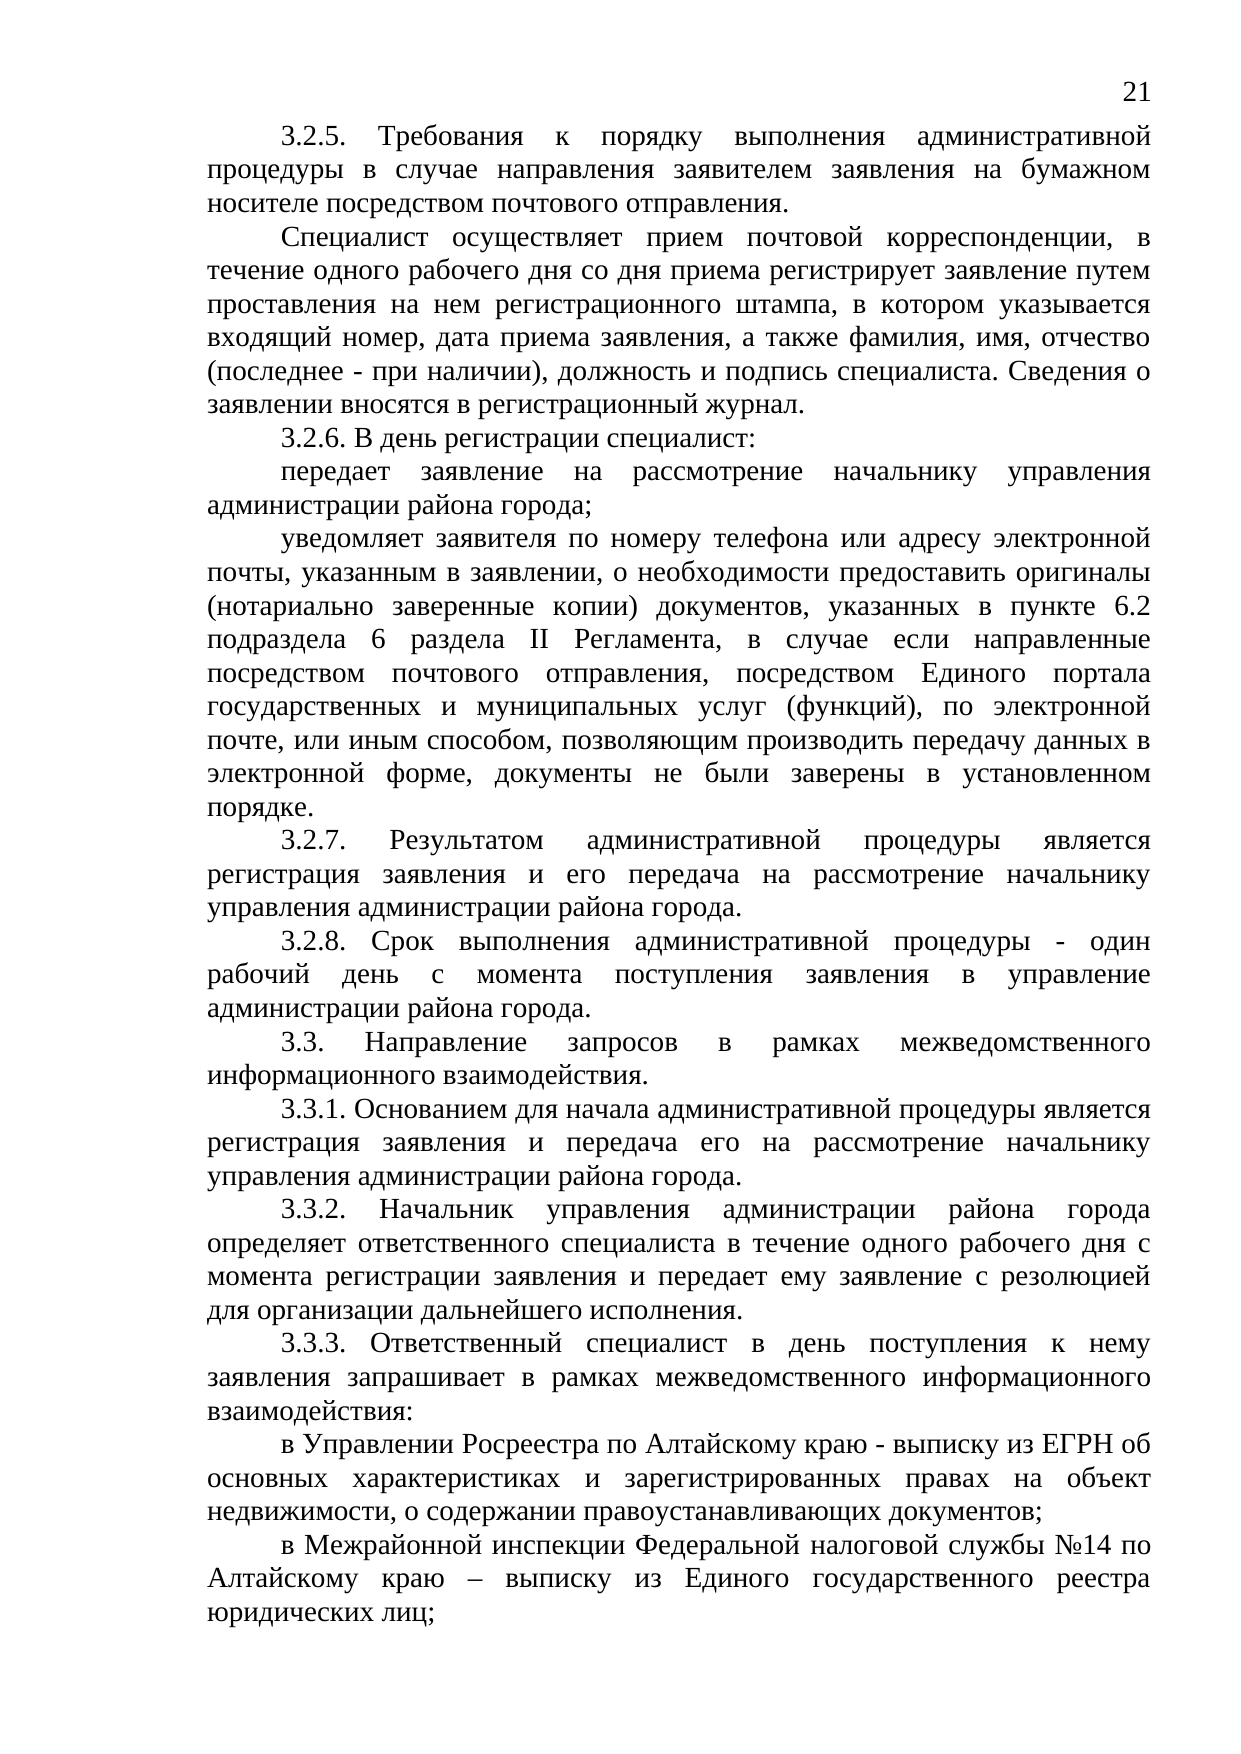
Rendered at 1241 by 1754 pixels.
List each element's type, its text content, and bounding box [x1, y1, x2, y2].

text 3.2.5. Требования к порядку выполнения административной процедуры в случае направления заявителем заявления на бумажном носителе посредством почтового отправления. [207, 118, 1152, 219]
text 3.2.8. Срок выполнения административной процедуры - один рабочий день с момента поступления заявления в управление администрации района города. [207, 923, 1152, 1024]
text 3.2.7. Результатом административной процедуры является регистрация заявления и его передача на рассмотрение начальнику управления администрации района города. [207, 822, 1152, 923]
text передает заявление на рассмотрение начальнику управления администрации района города; [207, 453, 1152, 521]
text Специалист осуществляет прием почтовой корреспонденции, в течение одного рабочего дня со дня приема регистрирует заявление путем проставления на нем регистрационного штампа, в котором указывается входящий номер, дата приема заявления, а также фамилия, имя, отчество (последнее - при наличии), должность и подпись специалиста. Сведения о заявлении вносятся в регистрационный журнал. [207, 219, 1152, 420]
text в Межрайонной инспекции Федеральной налоговой службы №14 по Алтайскому краю – выписку из Единого государственного реестра юридических лиц; [207, 1527, 1152, 1627]
text 3.2.6. В день регистрации специалист: [207, 420, 1152, 453]
text 3.3.1. Основанием для начала административной процедуры является регистрация заявления и передача его на рассмотрение начальнику управления администрации района города. [207, 1091, 1152, 1191]
text в Управлении Росреестра по Алтайскому краю - выписку из ЕГРН об основных характеристиках и зарегистрированных правах на объект недвижимости, о содержании правоустанавливающих документов; [207, 1426, 1152, 1527]
text 3.3.3. Ответственный специалист в день поступления к нему заявления запрашивает в рамках межведомственного информационного взаимодействия: [207, 1326, 1152, 1426]
text 3.3.2. Начальник управления администрации района города определяет ответственного специалиста в течение одного рабочего дня с момента регистрации заявления и передает ему заявление с резолюцией для организации дальнейшего исполнения. [207, 1191, 1152, 1326]
text 3.3. Направление запросов в рамках межведомственного информационного взаимодействия. [207, 1024, 1152, 1091]
text уведомляет заявителя по номеру телефона или адресу электронной почты, указанным в заявлении, о необходимости предоставить оригиналы (нотариально заверенные копии) документов, указанных в пункте 6.2 подраздела 6 раздела II Регламента, в случае если направленные посредством почтового отправления, посредством Единого портала государственных и муниципальных услуг (функций), по электронной почте, или иным способом, позволяющим производить передачу данных в электронной форме, документы не были заверены в установленном порядке. [207, 521, 1152, 822]
